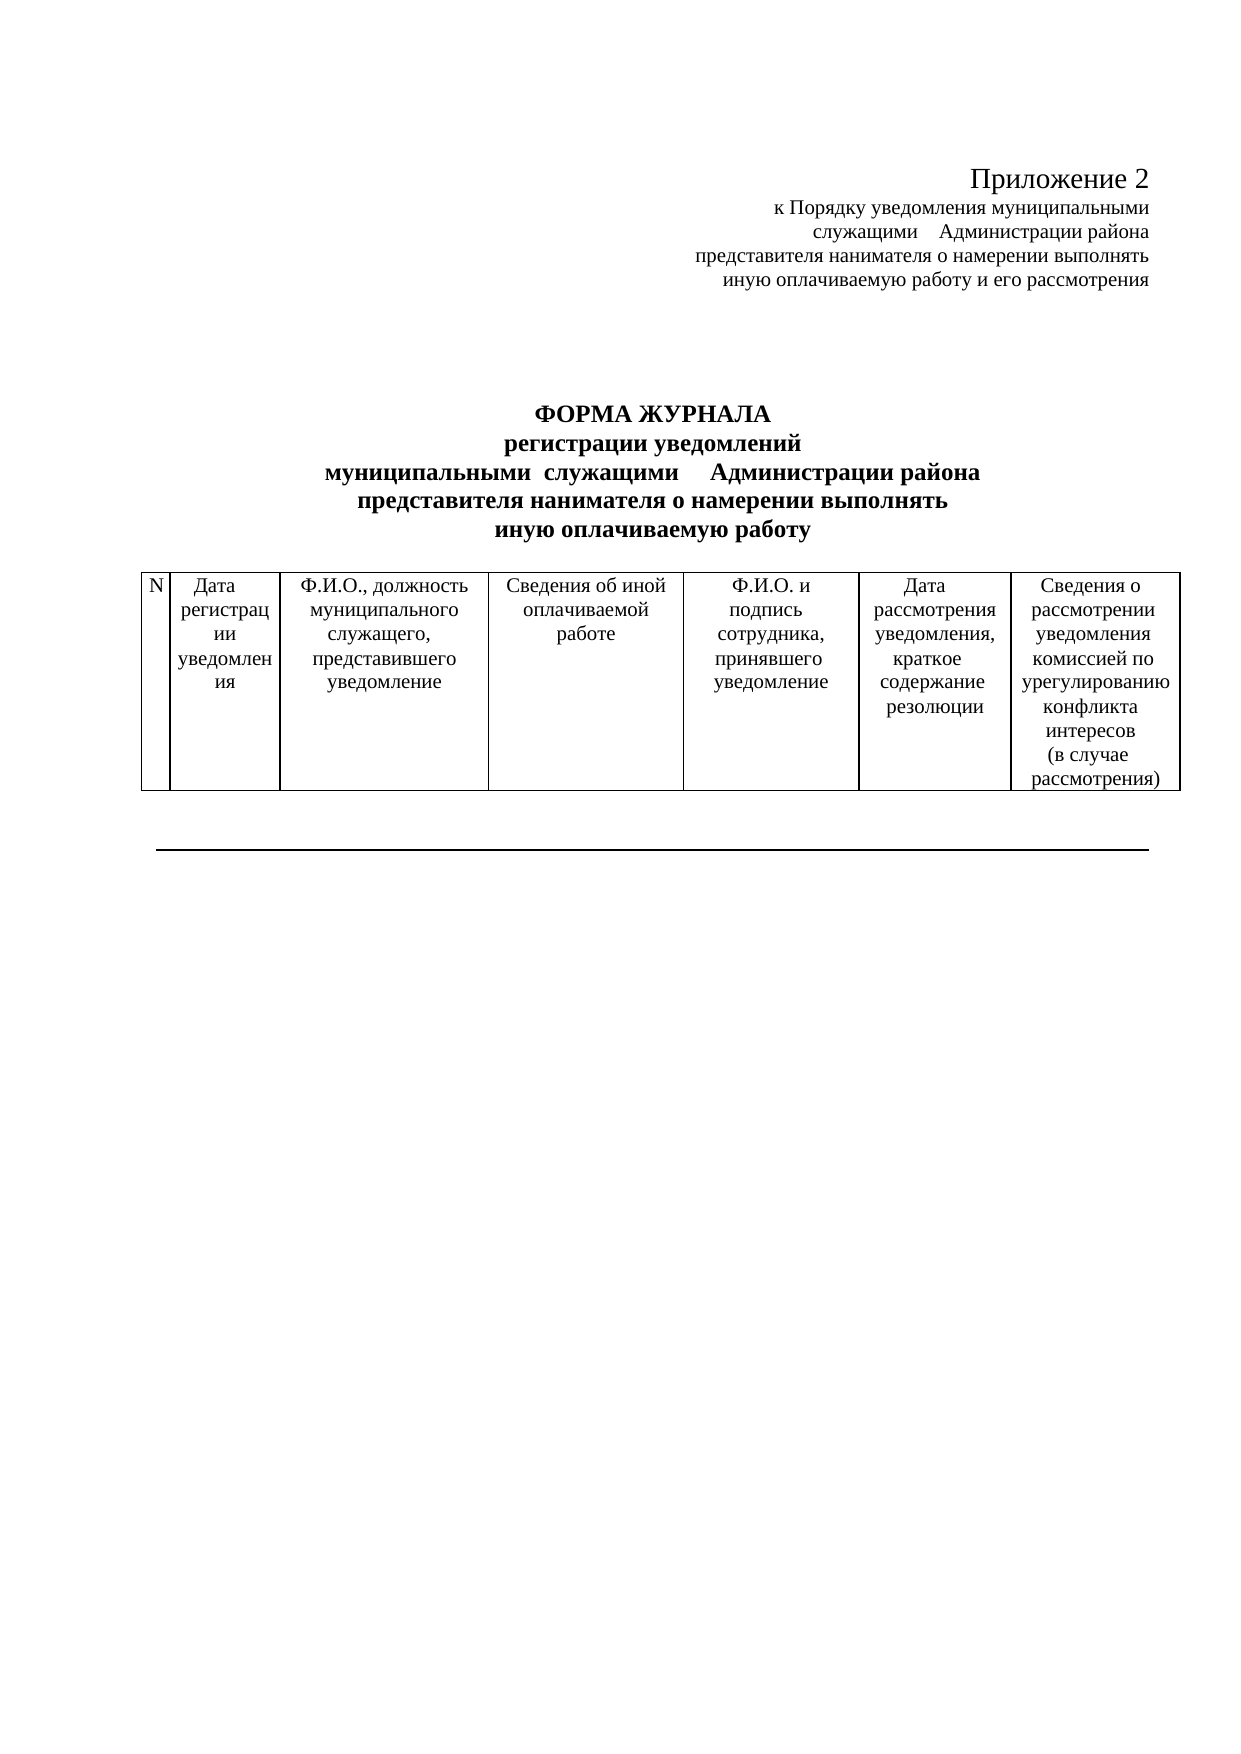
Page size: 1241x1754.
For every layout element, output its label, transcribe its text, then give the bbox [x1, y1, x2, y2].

title регистрации уведомлений [156, 428, 1149, 457]
text служащими Администрации района [156, 219, 1149, 243]
table_header Дата регистрации уведомления [171, 573, 279, 790]
title муниципальными служащими Администрации района [156, 457, 1149, 485]
text иную оплачиваемую работу и его рассмотрения [156, 267, 1149, 291]
text Приложение 2 [156, 162, 1149, 195]
text представителя нанимателя о намерении выполнять [156, 243, 1149, 267]
table_header Ф.И.О. и подпись сотрудника, принявшего уведомление [684, 573, 858, 790]
table_header Сведения об иной оплачиваемой работе [489, 573, 683, 790]
table_header N [142, 573, 169, 790]
title иную оплачиваемую работу [156, 514, 1149, 543]
text к Порядку уведомления муниципальными [156, 195, 1149, 219]
table_header Сведения о рассмотрении уведомления комиссией по урегулированию конфликта интересов (в случае рассмотрения) [1012, 573, 1179, 790]
title ФОРМА ЖУРНАЛА [156, 399, 1149, 428]
title представителя нанимателя о намерении выполнять [156, 485, 1149, 514]
table_header Дата рассмотрения уведомления, краткое содержание резолюции [860, 573, 1010, 790]
table_header Ф.И.О., должность муниципального служащего, представившего уведомление [281, 573, 488, 790]
